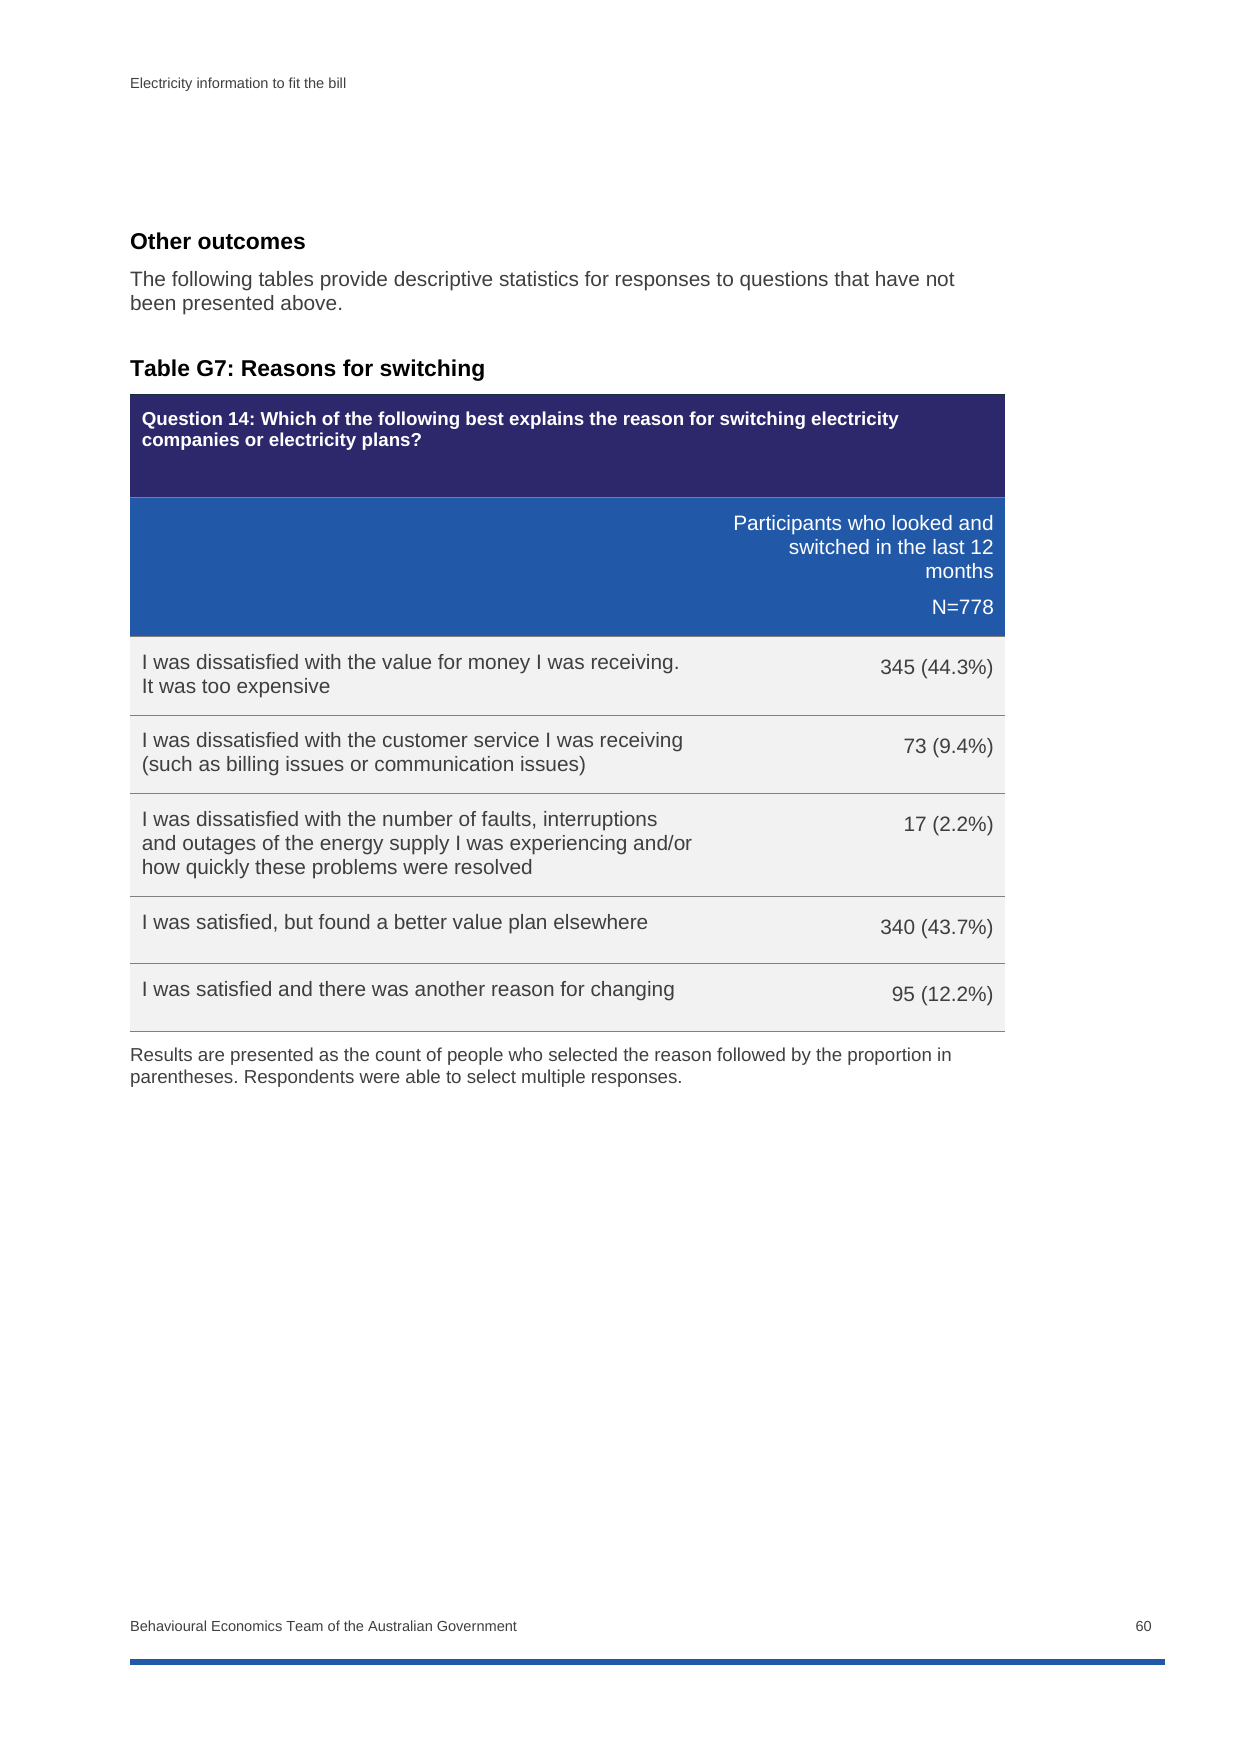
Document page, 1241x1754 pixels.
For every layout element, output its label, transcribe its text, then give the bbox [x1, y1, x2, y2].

table_cell 340 (43.7%) [706, 897, 1005, 963]
table_cell 73 (9.4%) [706, 716, 1005, 793]
text Other outcomes [130, 225, 992, 254]
table_cell I was satisfied and there was another reason for changing [130, 964, 706, 1031]
table_cell I was dissatisfied with the number of faults, interruptions and outages of the energy supply I was experiencing and/or how quickly these problems were resolved [130, 794, 706, 896]
table_cell 345 (44.3%) [706, 637, 1005, 715]
table_cell 17 (2.2%) [706, 794, 1005, 896]
table_cell [130, 498, 706, 636]
table_cell I was dissatisfied with the customer service I was receiving (such as billing issues or communication issues) [130, 716, 706, 793]
text Results are presented as the count of people who selected the reason followed by the proportion in parentheses. Respondents were able to select multiple responses. [130, 1044, 992, 1087]
table_cell Participants who looked and switched in the last 12 months N=778 [706, 498, 1005, 636]
table_header Question 14: Which of the following best explains the reason for switching electricity companies or electricity plans? [130, 395, 1005, 497]
table_cell I was satisfied, but found a better value plan elsewhere [130, 897, 706, 963]
subtitle Table G7: Reasons for switching [130, 352, 992, 381]
table_cell I was dissatisfied with the value for money I was receiving. It was too expensive [130, 637, 706, 715]
text The following tables provide descriptive statistics for responses to questions that have not been presented above. [130, 267, 992, 315]
table_cell 95 (12.2%) [706, 964, 1005, 1031]
